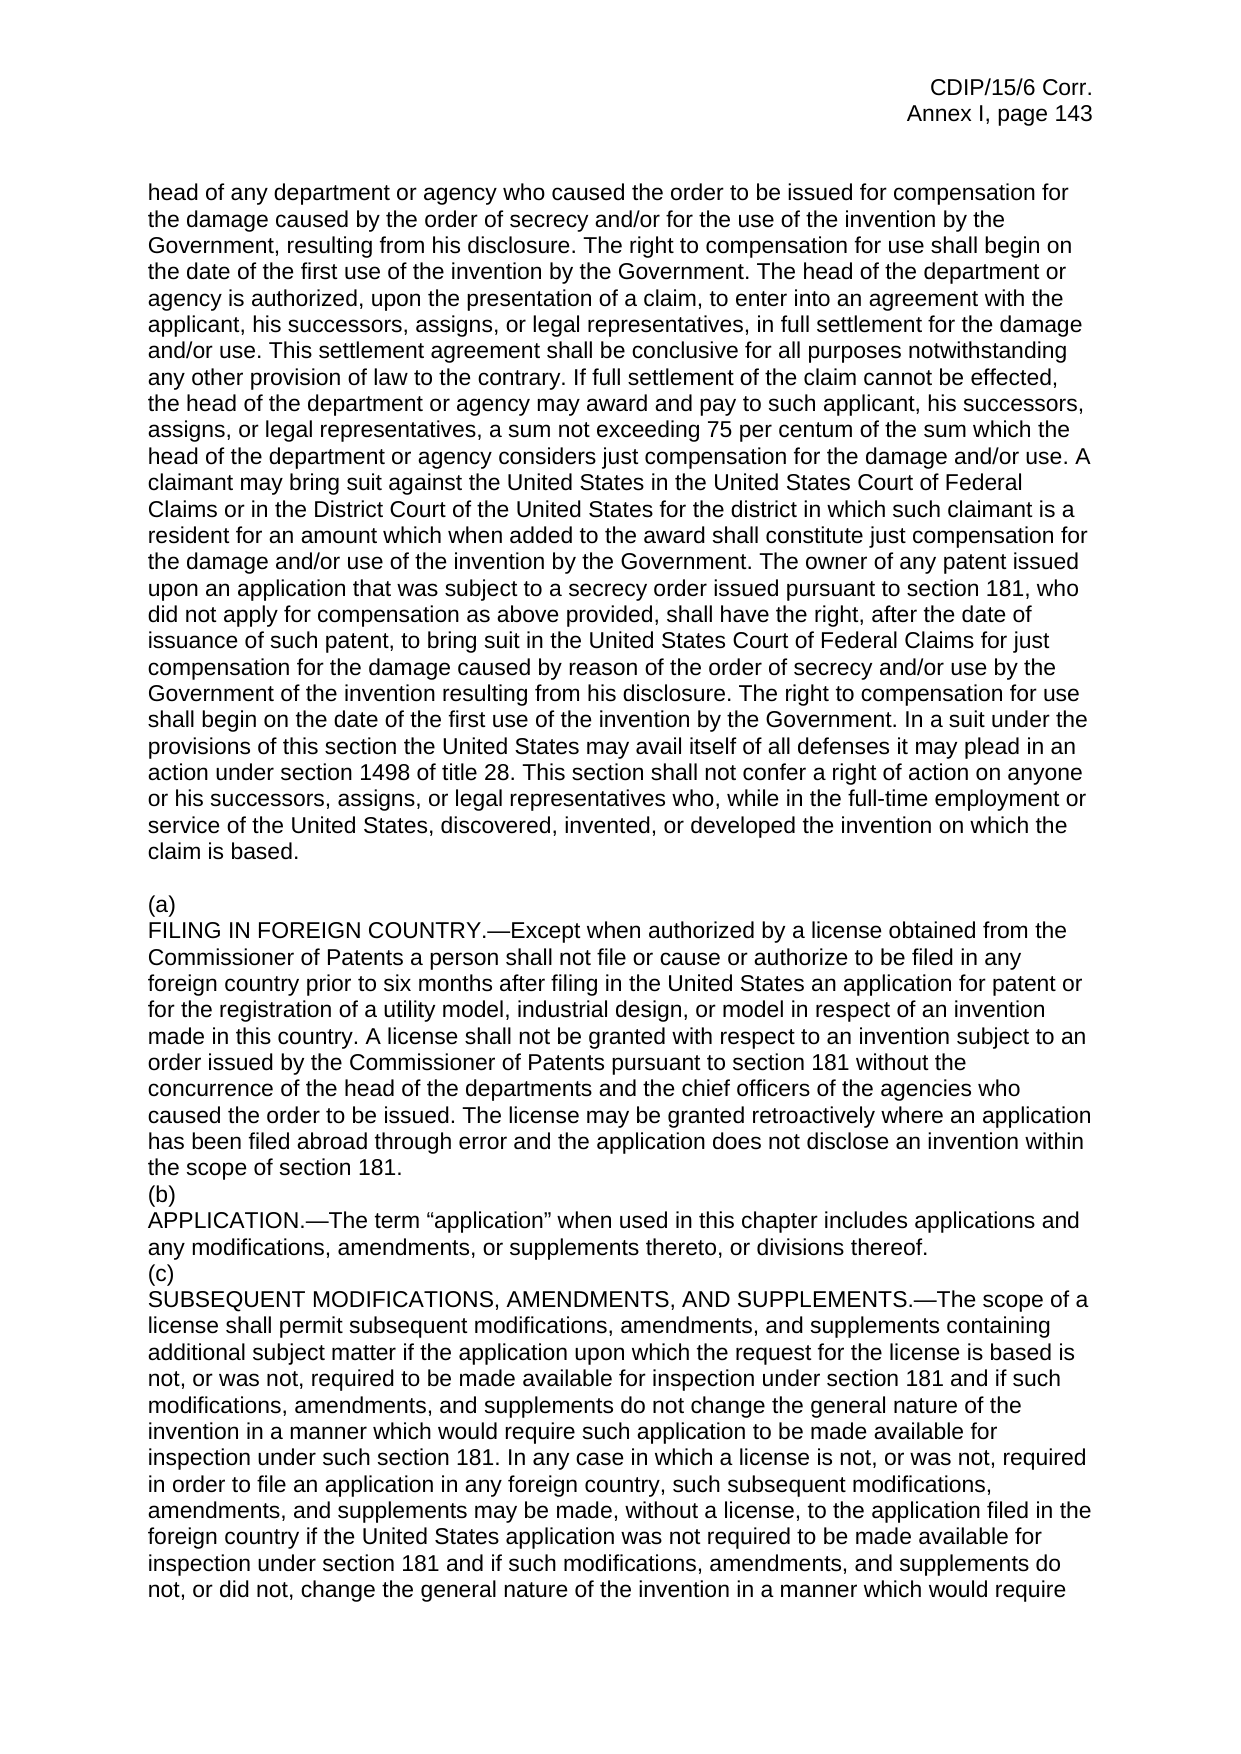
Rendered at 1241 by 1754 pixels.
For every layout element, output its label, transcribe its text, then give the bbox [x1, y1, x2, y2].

text (b) [148, 1181, 1093, 1207]
text (a) [148, 891, 1093, 917]
text (c) [148, 1260, 1093, 1286]
text APPLICATION.—The term “application” when used in this chapter includes applications and any modifications, amendments, or supplements thereto, or divisions thereof. [148, 1207, 1093, 1260]
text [148, 179, 1093, 864]
text FILING IN FOREIGN COUNTRY.—Except when authorized by a license obtained from the Commissioner of Patents a person shall not file or cause or authorize to be filed in any foreign country prior to six months after filing in the United States an application for patent or for the registration of a utility model, industrial design, or model in respect of an invention made in this country. A license shall not be granted with respect to an invention subject to an order issued by the Commissioner of Patents pursuant to section 181 without the concurrence of the head of the departments and the chief officers of the agencies who caused the order to be issued. The license may be granted retroactively where an application has been filed abroad through error and the application does not disclose an invention within the scope of section 181. [148, 917, 1093, 1181]
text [148, 1286, 1093, 1602]
